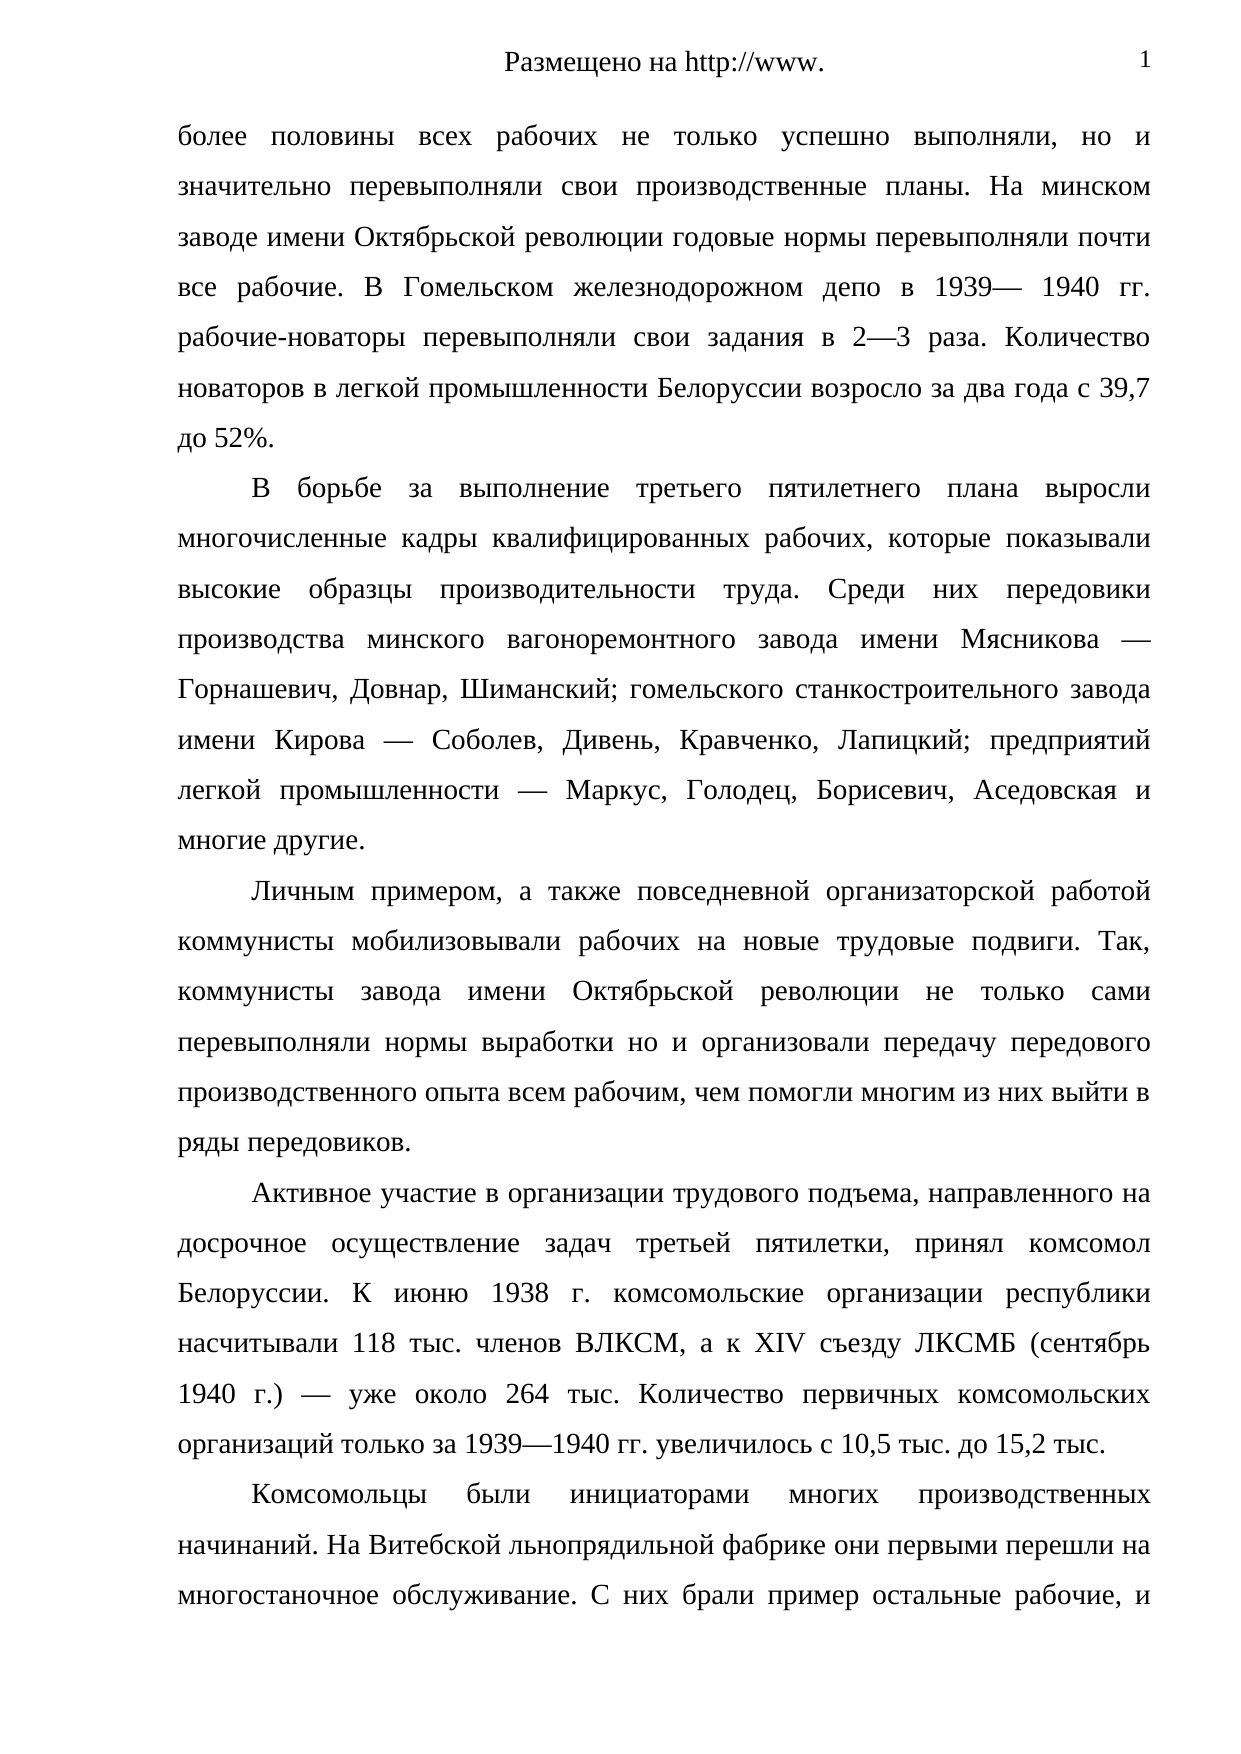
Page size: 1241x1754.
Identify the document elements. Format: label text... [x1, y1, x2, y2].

text Активное участие в организации трудового подъема, направленного на досрочное осуществление задач третьей пятилетки, принял комсомол Белоруссии. К июню . комсомольские организации республики насчитывали 118 тыс. членов ВЛКСМ, а к XIV съезду ЛКСМБ (сентябрь .) — уже около 264 тыс. Количество первичных комсомольских организаций только за 1939—1940 гг. увеличилось с 10,5 тыс. до 15,2 тыс. [177, 1175, 1152, 1460]
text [177, 1477, 1152, 1611]
text В борьбе за выполнение третьего пятилетнего плана выросли многочисленные кадры квалифицированных рабочих, которые показывали высокие образцы производительности труда. Среди них передовики производства минского вагоноремонтного завода имени Мясникова — Горнашевич, Довнар, Шиманский; гомельского станкостроительного завода имени Кирова — Соболев, Дивень, Кравченко, Лапицкий; предприятий легкой промышленности — Маркус, Голодец, Борисевич, Аседовская и многие другие. [177, 470, 1152, 856]
text Личным примером, а также повседневной организаторской работой коммунисты мобилизовывали рабочих на новые трудовые подвиги. Так, коммунисты завода имени Октябрьской революции не только сами перевыполняли нормы выработки но и организовали передачу передового производственного опыта всем рабочим, чем помогли многим из них выйти в ряды передовиков. [177, 873, 1152, 1158]
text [177, 118, 1152, 453]
